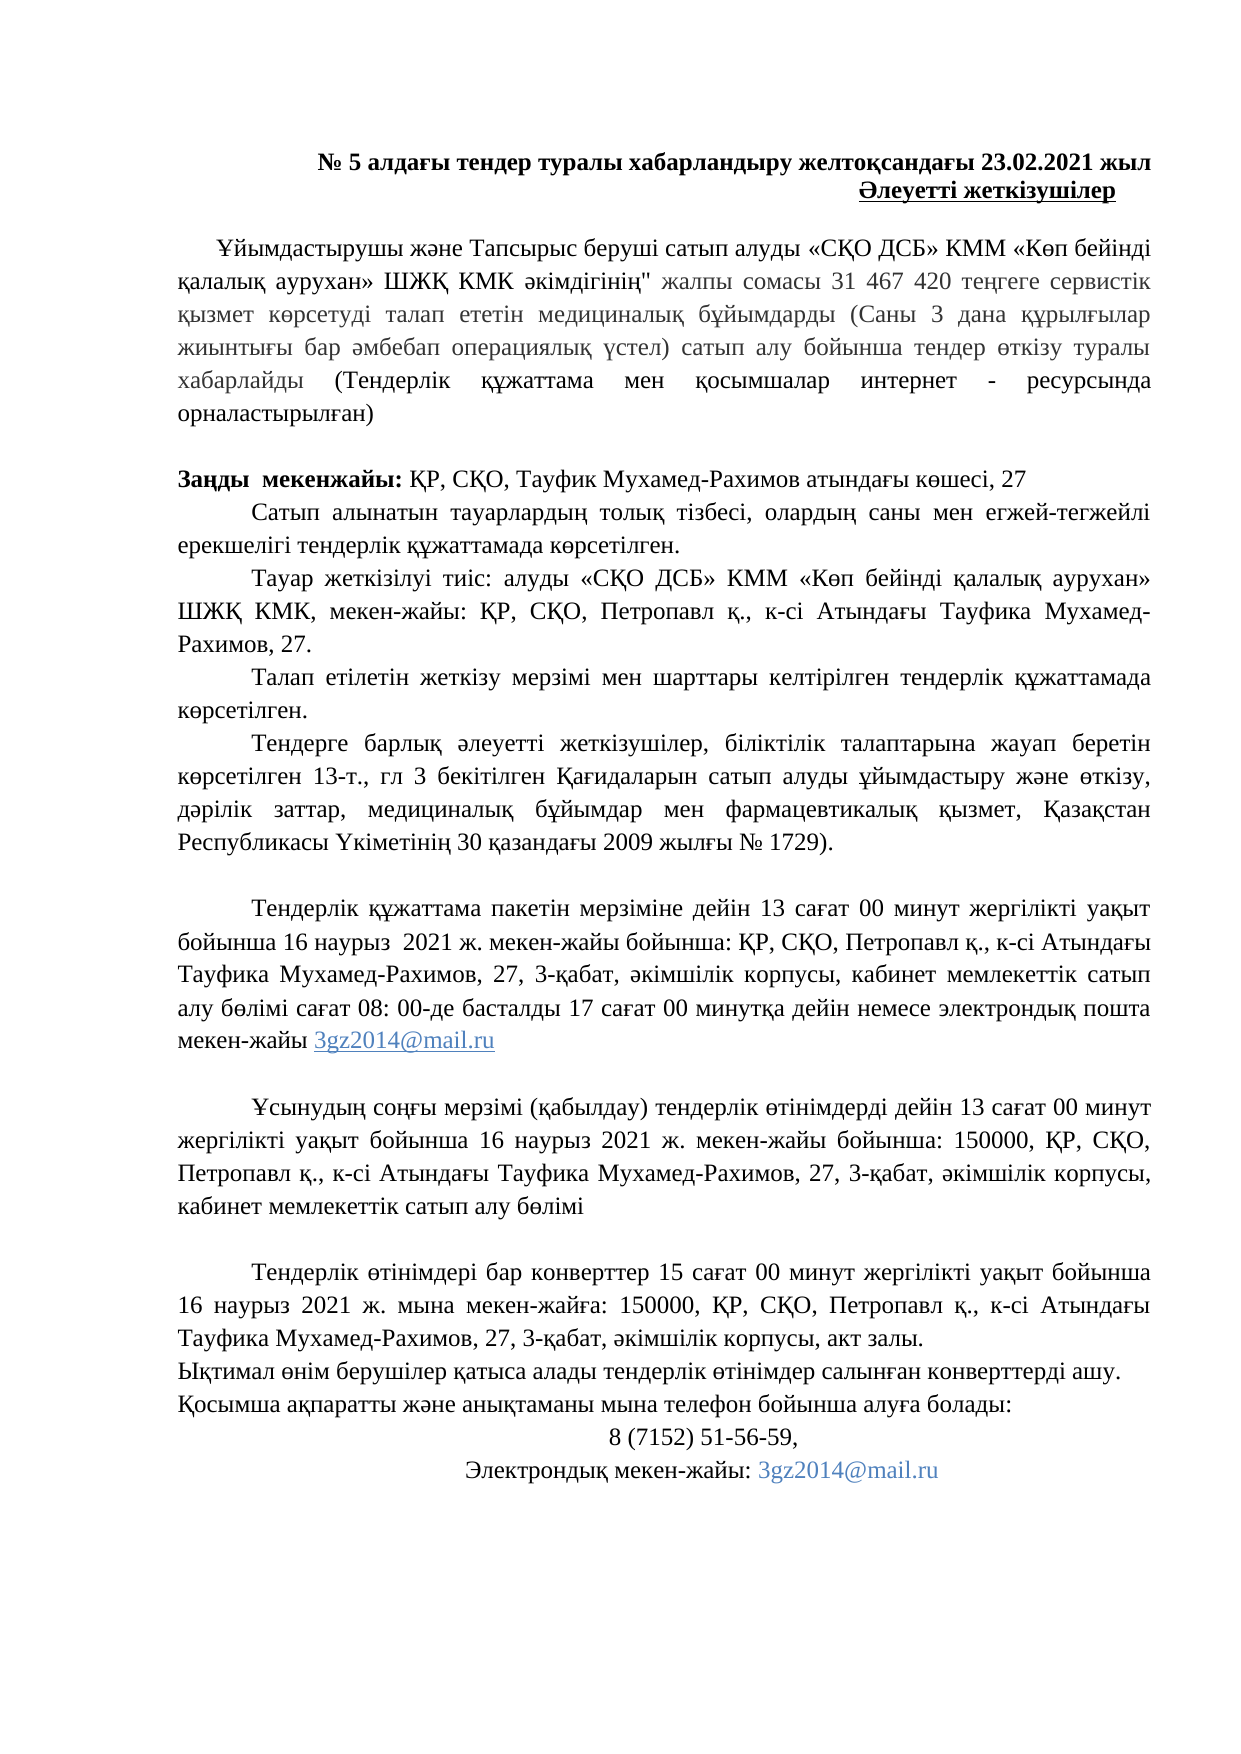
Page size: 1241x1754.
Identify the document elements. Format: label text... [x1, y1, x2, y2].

text Ұйымдастырушы және Тапсырыс беруші сатып алуды «СҚО ДСБ» КММ «Көп бейінді қалалық аурухан» ШЖҚ КМК әкімдігінің" жалпы сомасы 31 467 420 теңгеге сервистік қызмет көрсетуді талап ететін медициналық бұйымдарды (Саны 3 дана құрылғылар жиынтығы бар әмбебап операциялық үстел) сатып алу бойынша тендер өткізу туралы хабарлайды (Тендерлік құжаттама мен қосымшалар интернет - ресурсында орналастырылған) [177, 233, 1152, 299]
text Ұсынудың соңғы мерзімі (қабылдау) тендерлік өтінімдерді дейін 13 сағат 00 минут жергілікті уақыт бойынша 16 наурыз 2021 ж. мекен-жайы бойынша: 150000, ҚР, СҚО, Петропавл қ., к-сі Атындағы Тауфика Мухамед-Рахимов, 27, 3-қабат, әкімшілік корпусы, кабинет мемлекеттік сатып алу бөлімі [177, 1092, 1152, 1219]
text Тендерлік құжаттама пакетін мерзіміне дейін 13 сағат 00 минут жергілікті уақыт бойынша 16 наурыз 2021 ж. мекен-жайы бойынша: ҚР, СҚО, Петропавл қ., к-сі Атындағы Тауфика Мухамед-Рахимов, 27, 3-қабат, әкімшілік корпусы, кабинет мемлекеттік сатып алу бөлімі сағат 08: 00-де басталды 17 сағат 00 минутқа дейін немесе электрондық пошта мекен-жайы 3gz2014@mail.ru [177, 893, 1152, 1054]
text Заңды мекенжайы: ҚР, СҚО, Тауфик Мухамед-Рахимов атындағы көшесі, 27 [177, 464, 1152, 493]
text № 5 алдағы тендер туралы хабарландыру желтоқсандағы 23.02.2021 жыл [177, 147, 1152, 176]
text Талап етілетін жеткізу мерзімі мен шарттары келтірілген тендерлік құжаттамада көрсетілген. [177, 662, 1152, 724]
text Әлеуетті жеткізушілер [177, 176, 1152, 204]
text Тендерге барлық әлеуетті жеткізушілер, біліктілік талаптарына жауап беретін көрсетілген 13-т., гл 3 бекітілген Қағидаларын сатып алуды ұйымдастыру және өткізу, дәрілік заттар, медициналық бұйымдар мен фармацевтикалық қызмет, Қазақстан Республикасы Үкіметінің 30 қазандағы 2009 жылғы № 1729). [177, 728, 1152, 856]
text Тендерлік өтінімдері бар конверттер 15 сағат 00 минут жергілікті уақыт бойынша 16 наурыз 2021 ж. мына мекен-жайға: 150000, ҚР, СҚО, Петропавл қ., к-сі Атындағы Тауфика Мухамед-Рахимов, 27, 3-қабат, әкімшілік корпусы, акт залы. [177, 1257, 1152, 1352]
text Ұйымдастырушы және Тапсырыс беруші сатып алуды «СҚО ДСБ» КММ «Көп бейінді қалалық аурухан» ШЖҚ КМК әкімдігінің" жалпы сомасы 31 467 420 теңгеге сервистік қызмет көрсетуді талап ететін медициналық бұйымдарды (Саны 3 дана құрылғылар жиынтығы бар әмбебап операциялық үстел) сатып алу бойынша тендер өткізу туралы хабарлайды (Тендерлік құжаттама мен қосымшалар интернет - ресурсында орналастырылған) [177, 361, 1152, 427]
text Сатып алынатын тауарлардың толық тізбесі, олардың саны мен егжей-тегжейлі ерекшелігі тендерлік құжаттамада көрсетілген. [177, 497, 1152, 559]
text 8 (7152) 51-56-59, [177, 1422, 1152, 1451]
text Ықтимал өнім берушілер қатыса алады тендерлік өтінімдер салынған конверттерді ашу. [177, 1356, 1152, 1384]
text Қосымша ақпаратты және анықтаманы мына телефон бойынша алуға болады: [177, 1389, 1152, 1418]
text Тауар жеткізілуі тиіс: алуды «СҚО ДСБ» КММ «Көп бейінді қалалық аурухан» ШЖҚ КМК, мекен-жайы: ҚР, СҚО, Петропавл қ., к-сі Атындағы Тауфика Мухамед-Рахимов, 27. [177, 563, 1152, 658]
text Электрондық мекен-жайы: 3gz2014@mail.ru [177, 1455, 1152, 1484]
